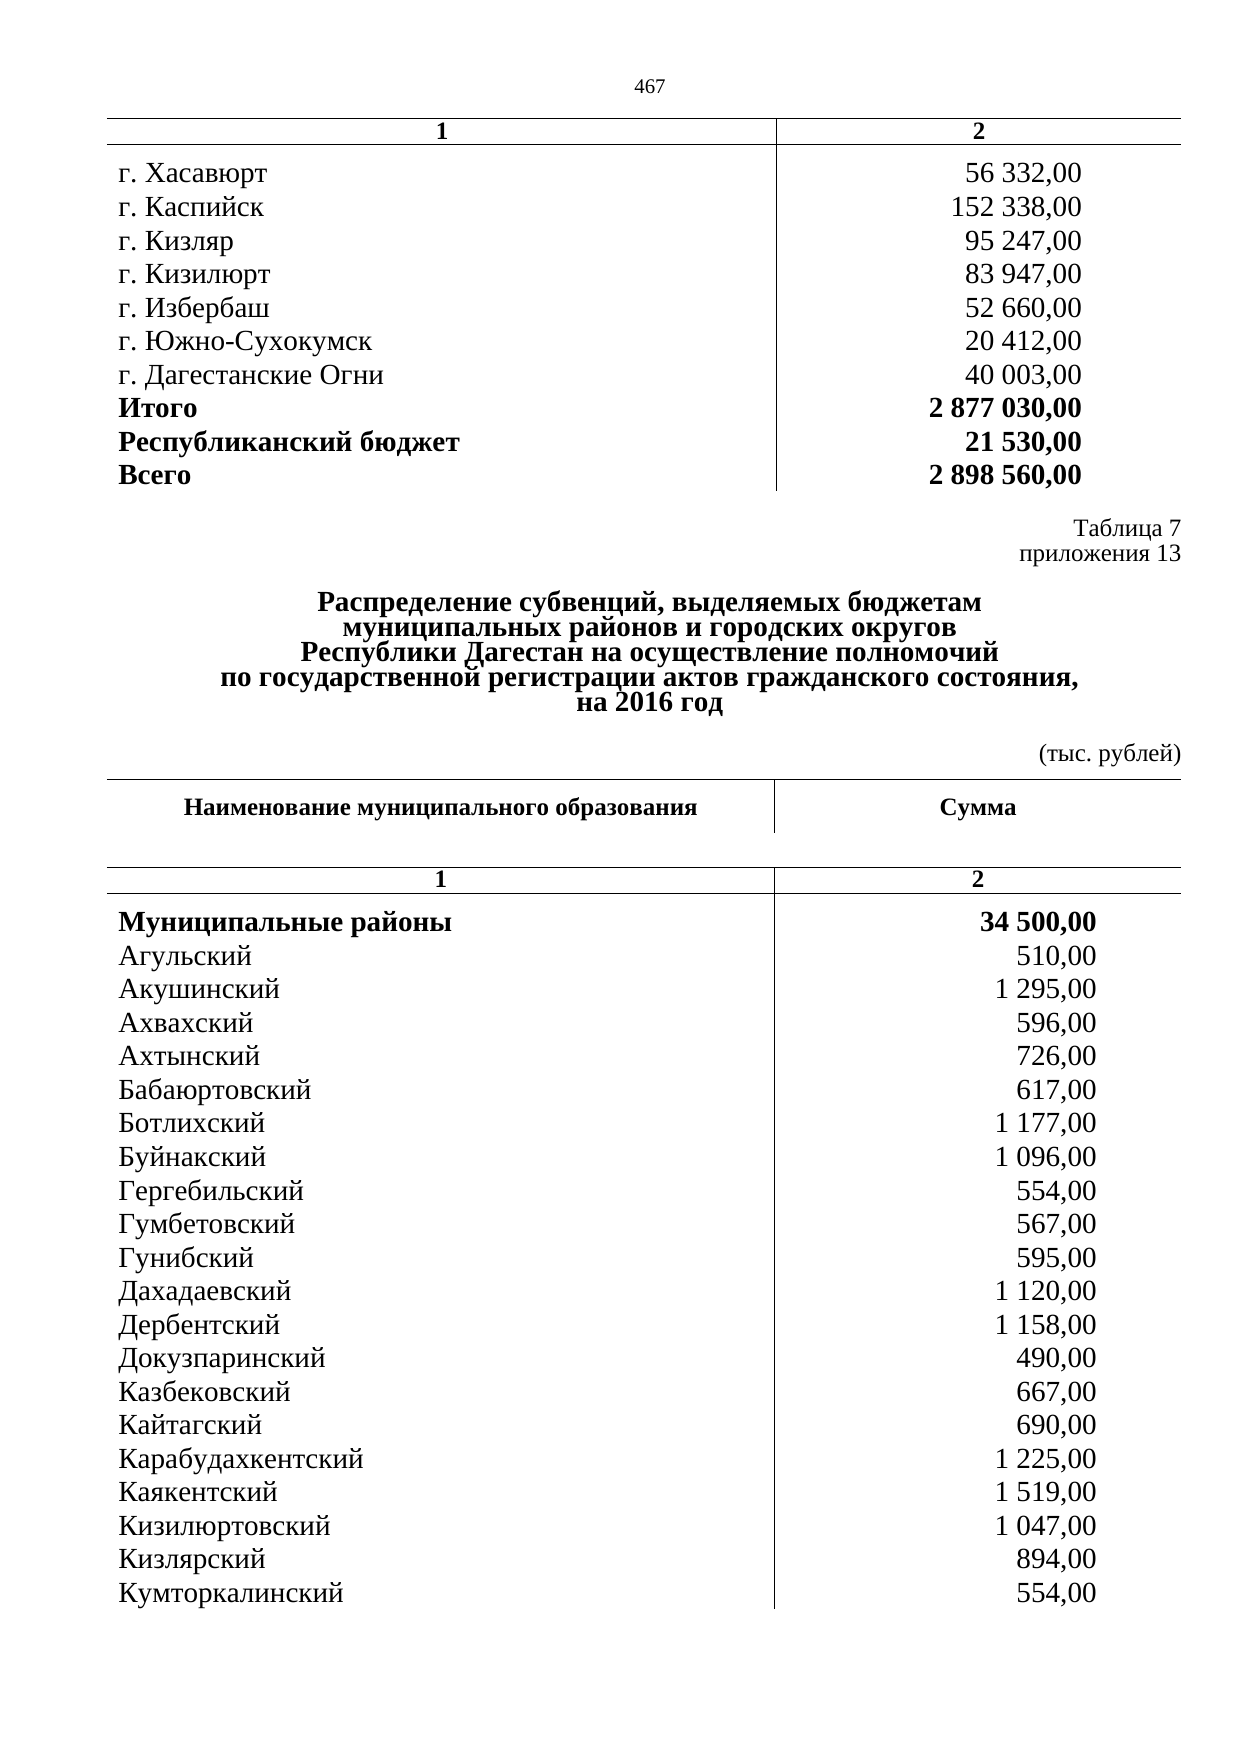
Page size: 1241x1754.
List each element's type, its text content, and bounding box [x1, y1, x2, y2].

table_cell 1 047,00 [775, 1508, 1107, 1542]
table_cell 690,00 [775, 1408, 1107, 1441]
table_cell 554,00 [775, 1173, 1107, 1206]
table_cell Кизилюртовский [107, 1508, 774, 1542]
table_cell 1 225,00 [775, 1441, 1107, 1474]
table_cell 554,00 [775, 1575, 1107, 1609]
table_cell Агульский [107, 938, 774, 971]
table_cell 726,00 [775, 1039, 1107, 1072]
table_header 2 [777, 119, 1181, 144]
table_cell г. Дагестанские Огни [107, 357, 776, 390]
table_cell 617,00 [775, 1072, 1107, 1106]
table_cell 1 120,00 [775, 1273, 1107, 1307]
table_cell 34 500,00 [775, 904, 1107, 938]
table_cell Ботлихский [107, 1106, 774, 1139]
table_cell 2 898 560,00 [777, 458, 1093, 491]
table_cell Ахвахский [107, 1005, 774, 1038]
title муниципальных районов и городских округов [118, 616, 1181, 641]
table_cell Дербентский [107, 1307, 774, 1340]
table_cell 1 158,00 [775, 1307, 1107, 1340]
table_cell 596,00 [775, 1005, 1107, 1038]
table_cell Ахтынский [107, 1039, 774, 1072]
table_cell 1 519,00 [775, 1475, 1107, 1508]
table_cell 40 003,00 [777, 357, 1093, 390]
table_cell 2 877 030,00 [777, 390, 1093, 424]
table_cell 20 412,00 [777, 323, 1093, 357]
table_cell Гергебильский [107, 1173, 774, 1206]
table_cell Всего [107, 458, 776, 491]
table_cell г. Хасавюрт [107, 156, 776, 189]
table_cell 152 338,00 [777, 189, 1093, 223]
table_cell 56 332,00 [777, 156, 1093, 189]
table_cell 490,00 [775, 1340, 1107, 1374]
table_cell 595,00 [775, 1240, 1107, 1273]
table_cell г. Кизилюрт [107, 256, 776, 290]
table_cell Гумбетовский [107, 1206, 774, 1240]
table_cell 95 247,00 [777, 223, 1093, 256]
table_cell г. Избербаш [107, 290, 776, 323]
table_header Наименование муниципального образования [107, 780, 774, 833]
table_cell Докузпаринский [107, 1340, 774, 1374]
table_cell 1 096,00 [775, 1139, 1107, 1173]
text приложения 13 [118, 541, 1181, 566]
table_cell 52 660,00 [777, 290, 1093, 323]
table_header 2 [775, 868, 1181, 893]
table_cell [107, 145, 776, 156]
table_cell [107, 894, 774, 904]
table_cell 83 947,00 [777, 256, 1093, 290]
table_cell Бабаюртовский [107, 1072, 774, 1106]
table_cell Республиканский бюджет [107, 424, 776, 457]
table_cell 667,00 [775, 1374, 1107, 1407]
table_header Сумма [775, 780, 1181, 833]
title по государственной регистрации актов гражданского состояния, [118, 666, 1181, 691]
table_cell Гунибский [107, 1240, 774, 1273]
table_cell Кумторкалинский [107, 1575, 774, 1609]
table_cell 1 295,00 [775, 971, 1107, 1005]
table_cell Кайтагский [107, 1408, 774, 1441]
table_cell 510,00 [775, 938, 1107, 971]
table_cell [775, 894, 1181, 904]
table_cell Муниципальные районы [107, 904, 774, 938]
table_cell Дахадаевский [107, 1273, 774, 1307]
table_cell г. Южно-Сухокумск [107, 323, 776, 357]
table_header 1 [107, 119, 776, 144]
table_cell Акушинский [107, 971, 774, 1005]
table_cell г. Кизляр [107, 223, 776, 256]
table_header 1 [107, 868, 774, 893]
table_cell 894,00 [775, 1542, 1107, 1575]
table_cell 1 177,00 [775, 1106, 1107, 1139]
text Таблица 7 [118, 516, 1181, 541]
text (тыс. рублей) [118, 741, 1181, 766]
table_cell Карабудахкентский [107, 1441, 774, 1474]
table_cell Казбековский [107, 1374, 774, 1407]
title Республики Дагестан на осуществление полномочий [118, 641, 1181, 666]
table_cell [777, 145, 1181, 156]
title на 2016 год [118, 691, 1181, 716]
table_cell Итого [107, 390, 776, 424]
title Распределение субвенций, выделяемых бюджетам [118, 591, 1181, 616]
table_cell г. Каспийск [107, 189, 776, 223]
table_cell Кизлярский [107, 1542, 774, 1575]
table_cell Каякентский [107, 1475, 774, 1508]
table_cell Буйнакский [107, 1139, 774, 1173]
table_cell 567,00 [775, 1206, 1107, 1240]
table_cell 21 530,00 [777, 424, 1093, 457]
